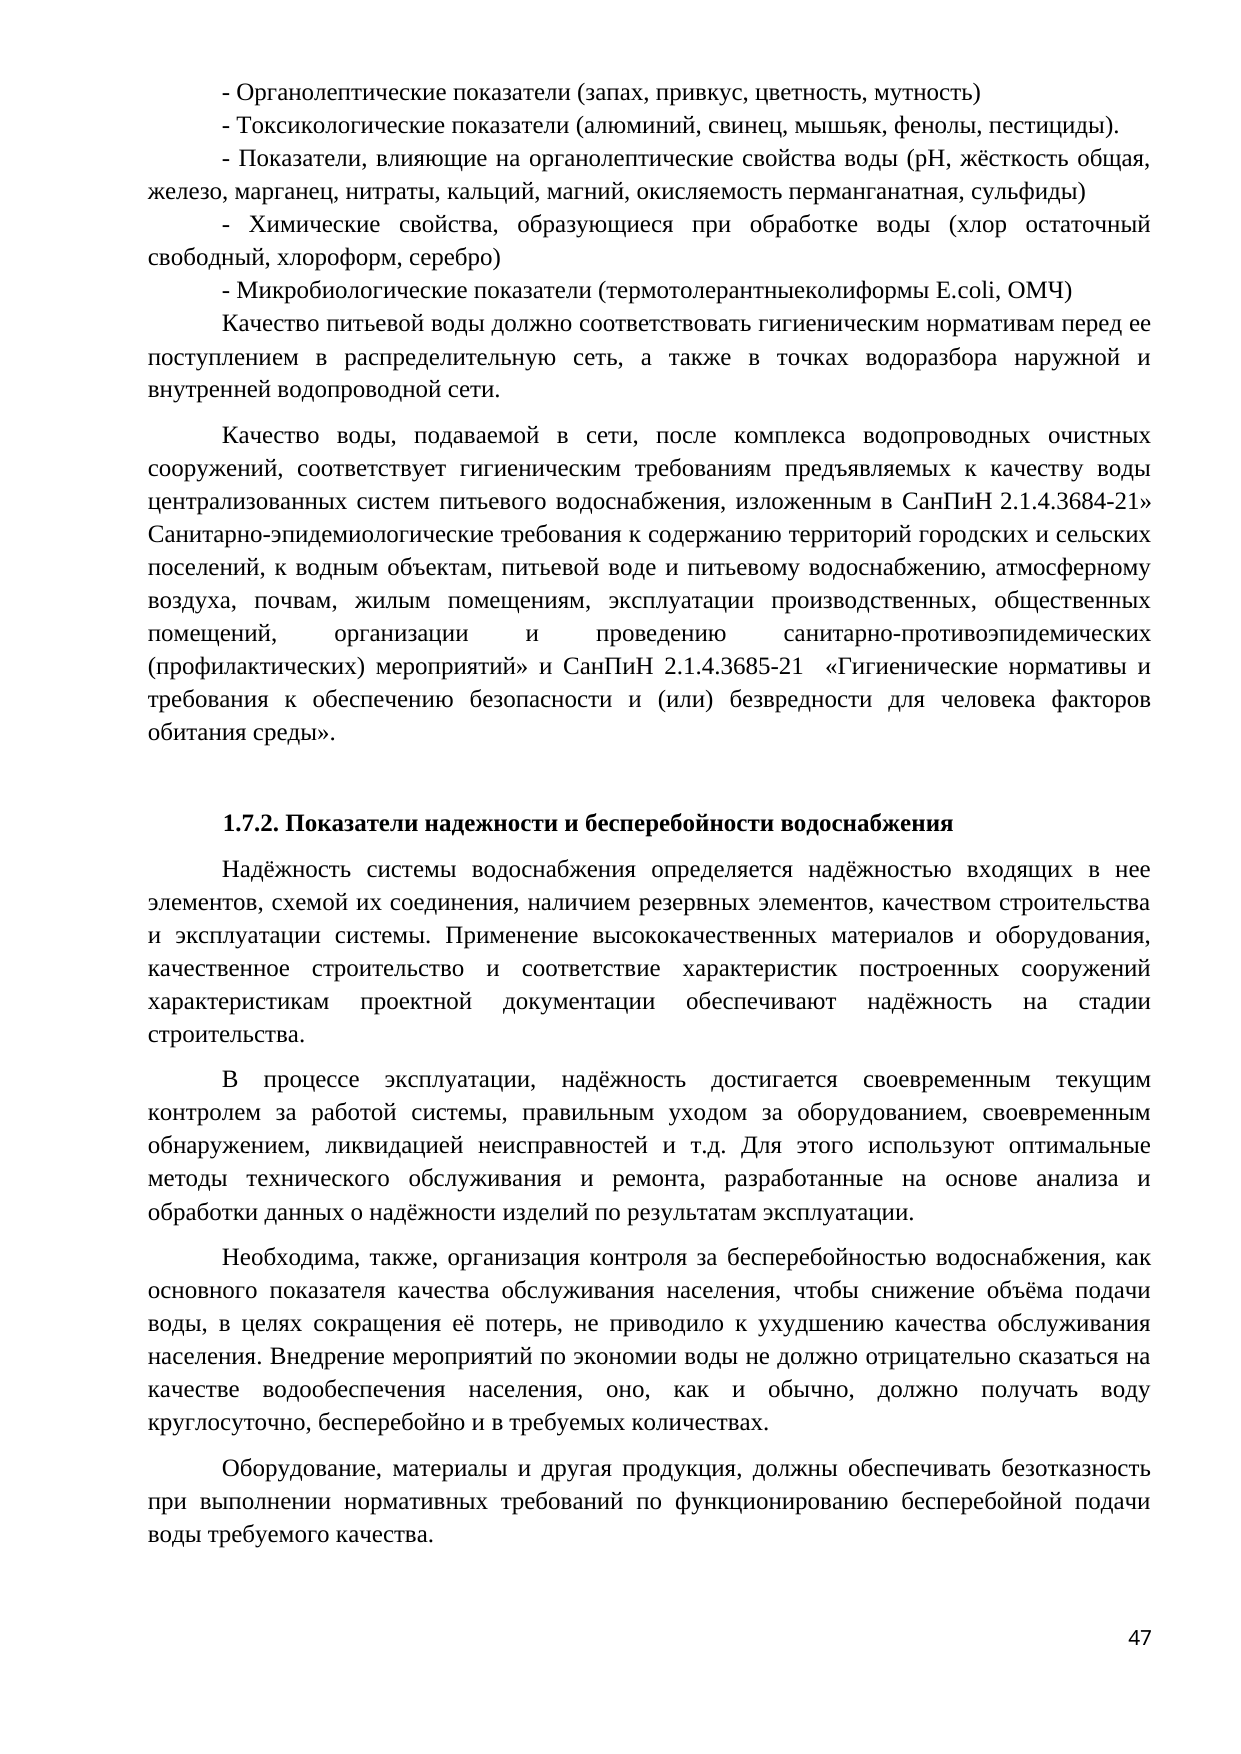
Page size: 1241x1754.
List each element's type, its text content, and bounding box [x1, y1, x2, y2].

text - Показатели, влияющие на органолептические свойства воды (рН, жёсткость общая, железо, марганец, нитраты, кальций, магний, окисляемость перманганатная, сульфиды) [148, 143, 1152, 205]
text - Химические свойства, образующиеся при обработке воды (хлор остаточный свободный, хлороформ, серебро) [148, 209, 1152, 271]
list 1.7.2. Показатели надежности и бесперебойности водоснабжения [223, 808, 1152, 837]
text Оборудование, материалы и другая продукция, должны обеспечивать безотказность при выполнении нормативных требований по функционированию бесперебойной подачи воды требуемого качества. [148, 1453, 1152, 1547]
text Качество питьевой воды должно соответствовать гигиеническим нормативам перед ее поступлением в распределительную сеть, а также в точках водоразбора наружной и внутренней водопроводной сети. [148, 308, 1152, 403]
text Качество воды, подаваемой в сети, после комплекса водопроводных очистных сооружений, соответствует гигиеническим требованиям предъявляемых к качеству воды централизованных систем питьевого водоснабжения, изложенным в СанПиН 2.1.4.3684-21» Санитарно-эпидемиологические требования к содержанию территорий городских и сельских поселений, к водным объектам, питьевой воде и питьевому водоснабжению, атмосферному воздуха, почвам, жилым помещениям, эксплуатации производственных, общественных помещений, организации и проведению санитарно-противоэпидемических (профилактических) мероприятий» и СанПиН 2.1.4.3685-21 «Гигиенические нормативы и требования к обеспечению безопасности и (или) безвредности для человека факторов обитания среды». [148, 420, 1152, 746]
text - Органолептические показатели (запах, привкус, цветность, мутность) [148, 77, 1152, 106]
text - Микробиологические показатели (термотолерантныеколиформы Е.coli, ОМЧ) [148, 276, 1152, 304]
text Необходима, также, организация контроля за бесперебойностью водоснабжения, как основного показателя качества обслуживания населения, чтобы снижение объёма подачи воды, в целях сокращения её потерь, не приводило к ухудшению качества обслуживания населения. Внедрение мероприятий по экономии воды не должно отрицательно сказаться на качестве водообеспечения населения, оно, как и обычно, должно получать воду круглосуточно, бесперебойно и в требуемых количествах. [148, 1242, 1152, 1436]
text Надёжность системы водоснабжения определяется надёжностью входящих в нее элементов, схемой их соединения, наличием резервных элементов, качеством строительства и эксплуатации системы. Применение высококачественных материалов и оборудования, качественное строительство и соответствие характеристик построенных сооружений характеристикам проектной документации обеспечивают надёжность на стадии строительства. [148, 854, 1152, 1048]
text В процессе эксплуатации, надёжность достигается своевременным текущим контролем за работой системы, правильным уходом за оборудованием, своевременным обнаружением, ликвидацией неисправностей и т.д. Для этого используют оптимальные методы технического обслуживания и ремонта, разработанные на основе анализа и обработки данных о надёжности изделий по результатам эксплуатации. [148, 1064, 1152, 1225]
text - Токсикологические показатели (алюминий, свинец, мышьяк, фенолы, пестициды). [148, 110, 1152, 139]
